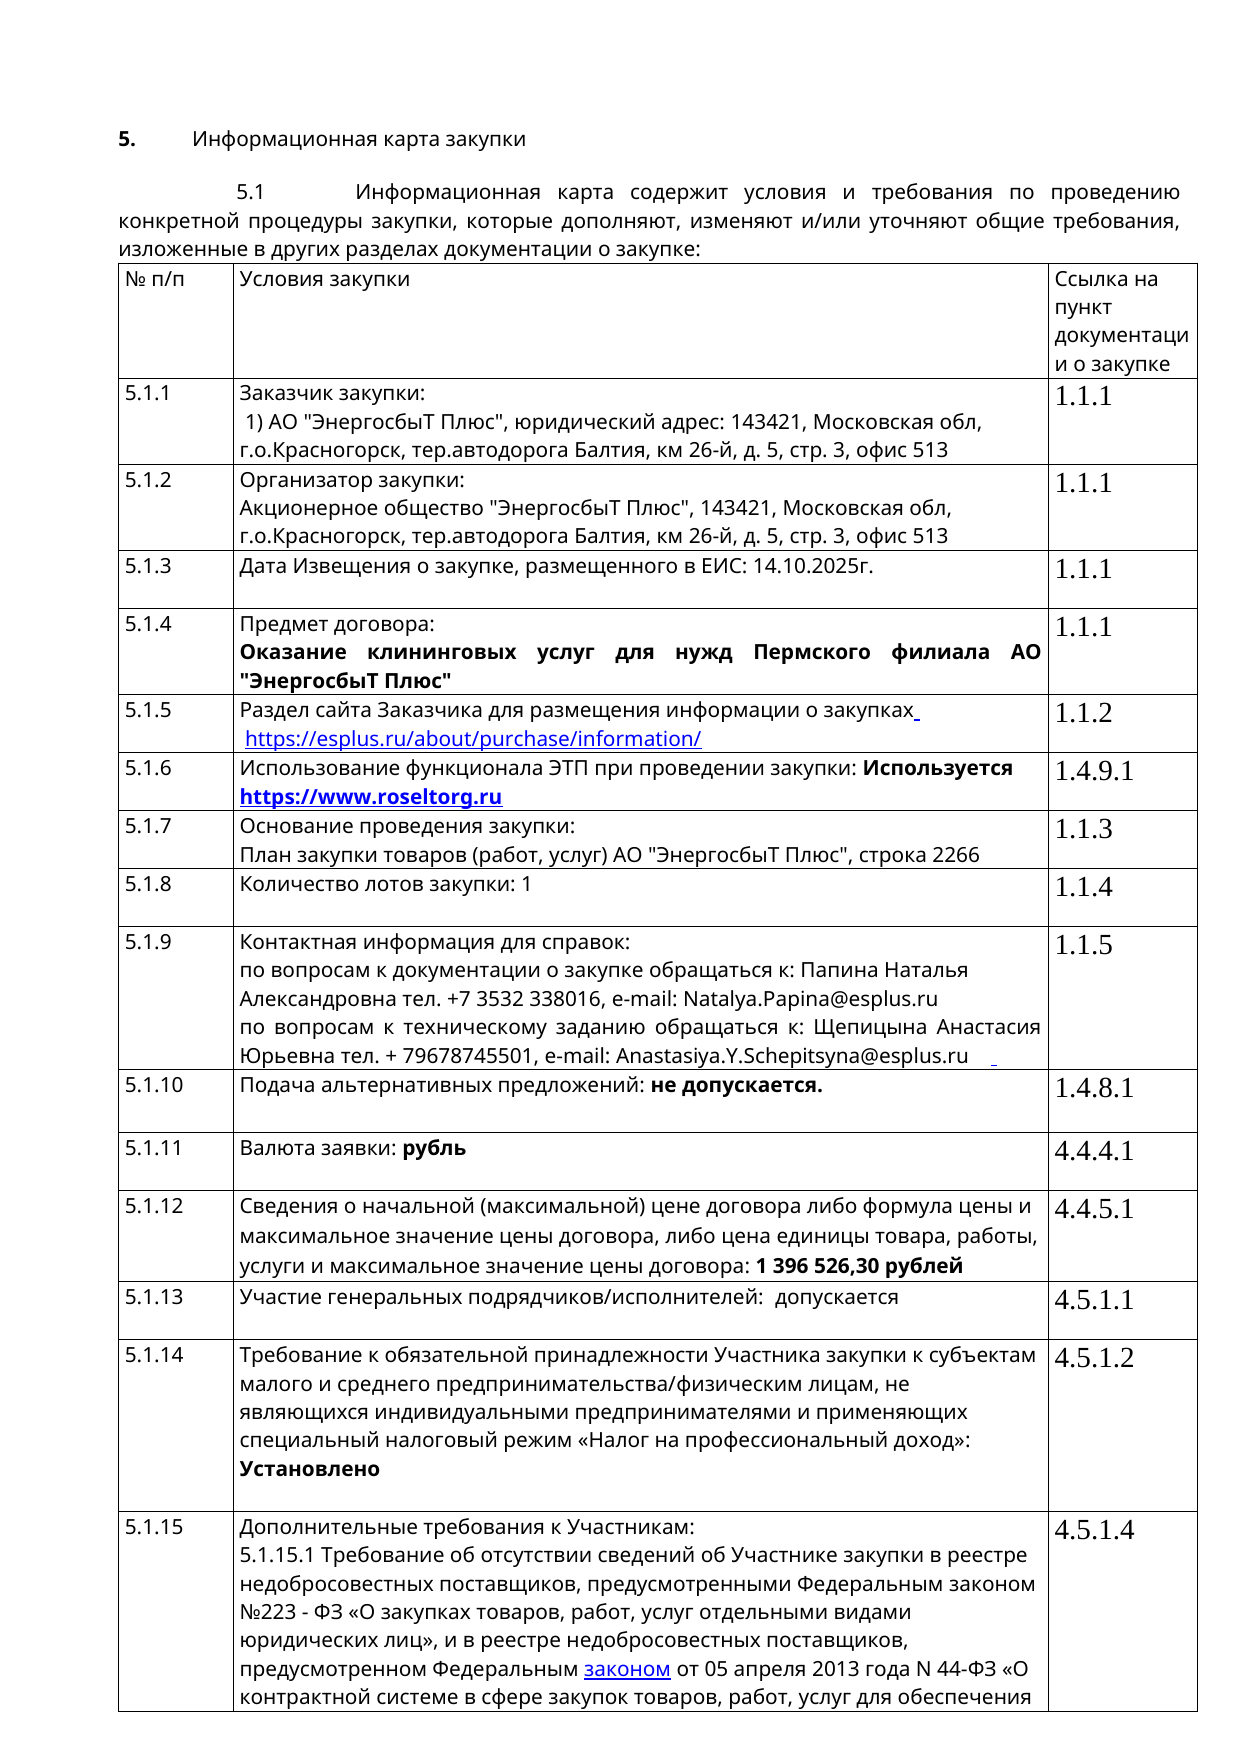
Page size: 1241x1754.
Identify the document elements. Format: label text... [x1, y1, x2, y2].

table_cell 1.1.1 [1049, 609, 1197, 694]
table_cell Организатор закупки: Акционерное общество "ЭнергосбыТ Плюс", 143421, Московская обл, г.о.Красногорск, тер.автодорога Балтия, км 26-й, д. 5, стр. 3, офис 513 [234, 465, 1048, 550]
table_cell [119, 811, 233, 868]
table_cell 4.5.1.2 [1049, 1340, 1197, 1511]
table_cell 1.1.2 [1049, 695, 1197, 752]
subtitle Информационная карта закупки [118, 124, 1181, 152]
table_cell [119, 1070, 233, 1132]
table_cell 1.1.1 [1049, 379, 1197, 464]
table_cell [119, 927, 233, 1069]
table_cell 4.4.5.1 [1049, 1191, 1197, 1281]
table_header Ссылка на пункт документации о закупке [1049, 264, 1197, 377]
table_cell Контактная информация для справок: по вопросам к документации о закупке обращаться к: Папина Наталья Александровна тел. +7 3532 338016, e-mail: Natalya.Papina@esplus.ru по вопросам к техническому заданию обращаться к: Щепицына Анастасия Юрьевна тел. + 79678745501, e-mail: Anastasiya.Y.Schepitsyna@esplus.ru [234, 927, 1048, 1069]
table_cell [234, 1512, 1048, 1711]
table_cell 1.4.9.1 [1049, 753, 1197, 810]
table_cell Использование функционала ЭТП при проведении закупки: Используется https://www.roseltorg.ru [234, 753, 1048, 810]
table_cell Сведения о начальной (максимальной) цене договора либо формула цены и максимальное значение цены договора, либо цена единицы товара, работы, услуги и максимальное значение цены договора: 1 396 526,30 рублей [234, 1191, 1048, 1281]
table_cell 4.5.1.4 [1049, 1512, 1197, 1711]
table_cell Дата Извещения о закупке, размещенного в ЕИС: 14.10.2025г. [234, 551, 1048, 608]
table_cell [119, 465, 233, 550]
table_cell [119, 609, 233, 694]
table_cell [119, 1191, 233, 1281]
table_cell Раздел сайта Заказчика для размещения информации о закупках https://esplus.ru/about/purchase/information/ [234, 695, 1048, 752]
table_cell 1.4.8.1 [1049, 1070, 1197, 1132]
table_cell [119, 1340, 233, 1511]
table_cell [119, 753, 233, 810]
table_cell [119, 695, 233, 752]
table_cell 1.1.4 [1049, 869, 1197, 926]
table_cell [119, 379, 233, 464]
table_cell [119, 869, 233, 926]
table_cell [119, 1512, 233, 1711]
table_cell 1.1.5 [1049, 927, 1197, 1069]
table_header № п/п [119, 264, 233, 377]
table_cell Подача альтернативных предложений: не допускается. [234, 1070, 1048, 1132]
table_cell [119, 1133, 233, 1190]
table_cell Валюта заявки: рубль [234, 1133, 1048, 1190]
text 5.1 Информационная карта содержит условия и требования по проведению конкретной процедуры закупки, которые дополняют, изменяют и/или уточняют общие требования, изложенные в других разделах документации о закупке: [118, 177, 1181, 263]
table_cell 1.1.1 [1049, 465, 1197, 550]
table_cell 1.1.3 [1049, 811, 1197, 868]
table_cell [119, 551, 233, 608]
table_cell 4.4.4.1 [1049, 1133, 1197, 1190]
table_cell Требование к обязательной принадлежности Участника закупки к субъектам малого и среднего предпринимательства/физическим лицам, не являющихся индивидуальными предпринимателями и применяющих специальный налоговый режим «Налог на профессиональный доход»: Установлено [234, 1340, 1048, 1511]
table_header Условия закупки [234, 264, 1048, 377]
table_cell Основание проведения закупки: План закупки товаров (работ, услуг) АО "ЭнергосбыТ Плюс", строка 2266 [234, 811, 1048, 868]
table_cell 4.5.1.1 [1049, 1282, 1197, 1339]
table_cell [119, 1282, 233, 1339]
table_cell Предмет договора: Оказание клининговых услуг для нужд Пермского филиала АО "ЭнергосбыТ Плюс" [234, 609, 1048, 694]
table_cell Участие генеральных подрядчиков/исполнителей: допускается [234, 1282, 1048, 1339]
table_cell Заказчик закупки: 1) АО "ЭнергосбыТ Плюс", юридический адрес: 143421, Московская обл, г.о.Красногорск, тер.автодорога Балтия, км 26-й, д. 5, стр. 3, офис 513 [234, 379, 1048, 464]
table_cell Количество лотов закупки: 1 [234, 869, 1048, 926]
table_cell 1.1.1 [1049, 551, 1197, 608]
